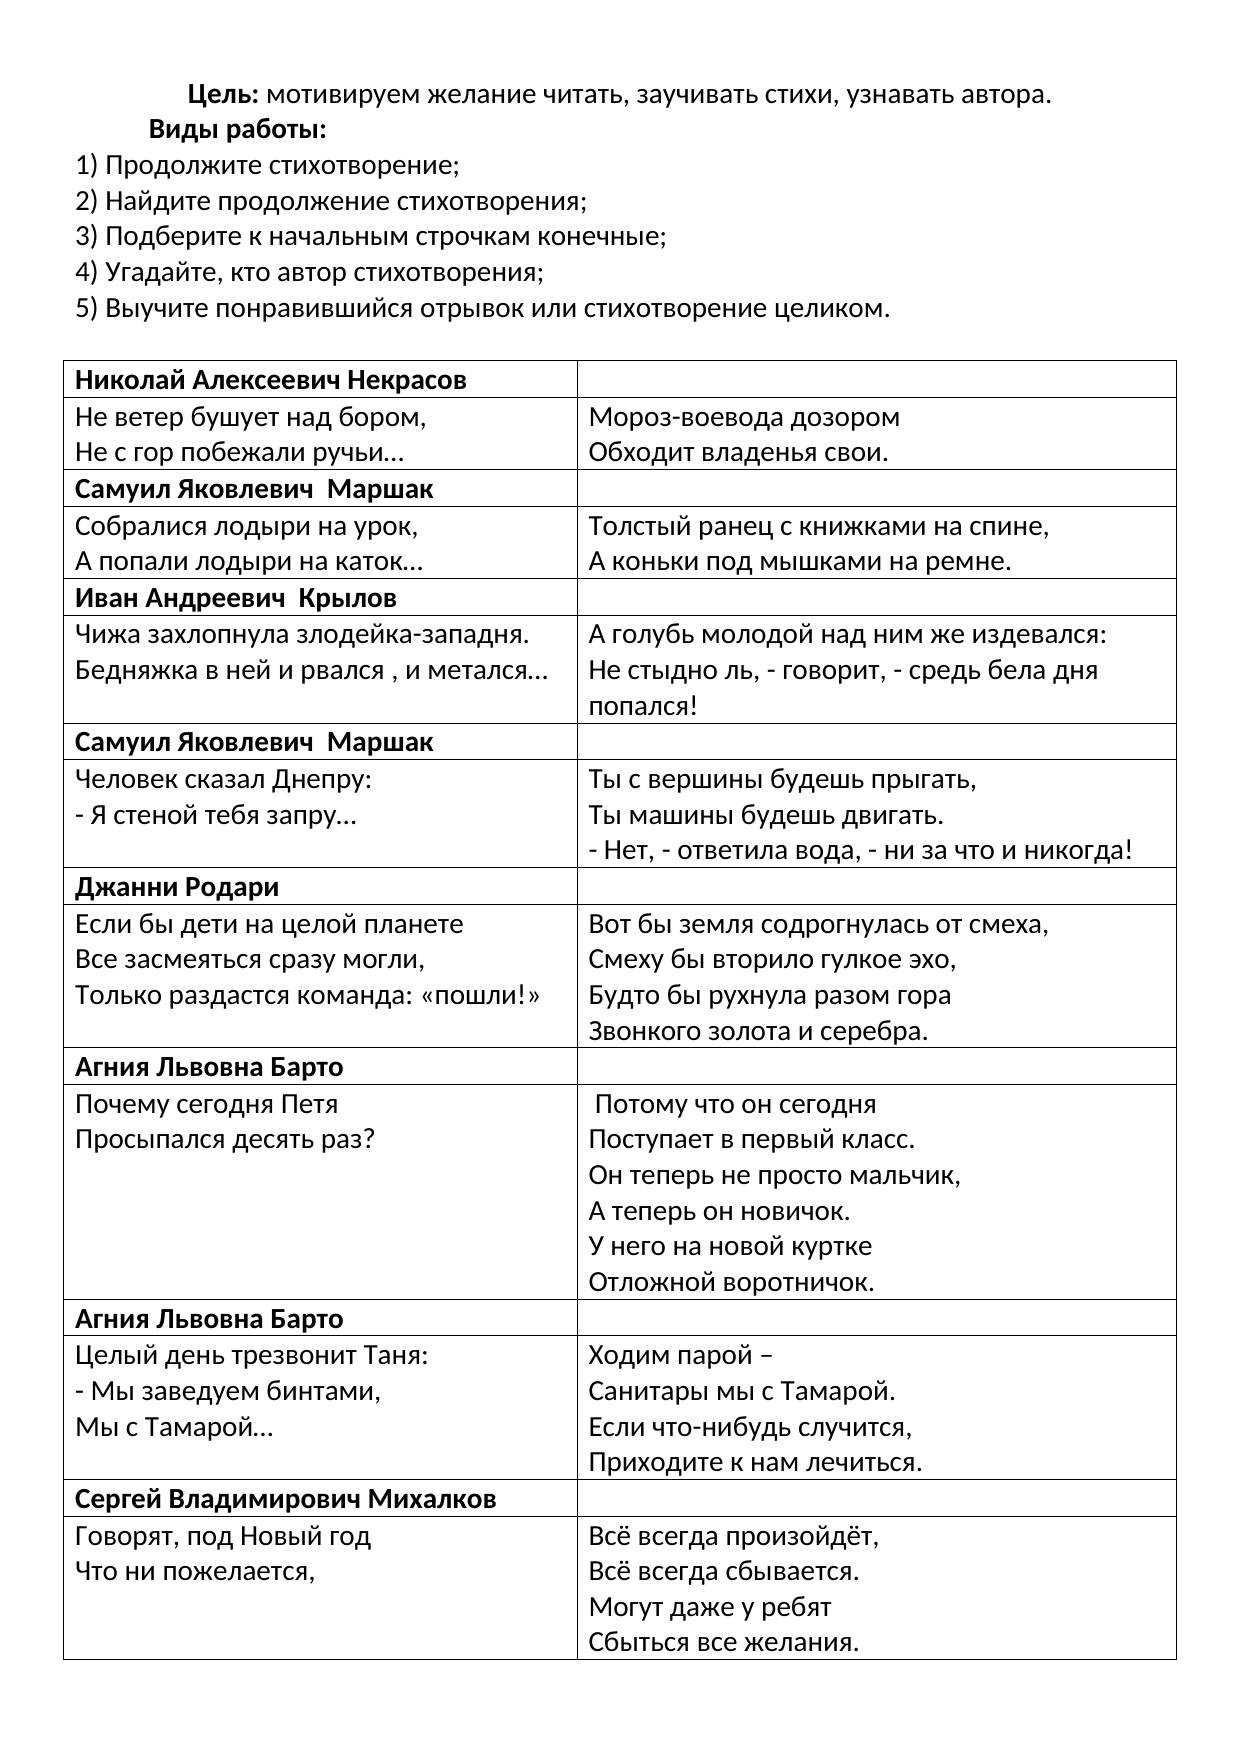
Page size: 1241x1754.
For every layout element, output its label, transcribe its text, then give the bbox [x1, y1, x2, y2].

table_cell Агния Львовна Барто [64, 1300, 577, 1335]
table_cell А голубь молодой над ним же издевался: Не стыдно ль, - говорит, - средь бела дня попался! [578, 616, 1176, 722]
table_cell Человек сказал Днепру: - Я стеной тебя запру… [64, 760, 577, 867]
table_cell Мороз-воевода дозором Обходит владенья свои. [578, 398, 1176, 469]
table_cell Самуил Яковлевич Маршак [64, 470, 577, 506]
table_cell [578, 1300, 1176, 1335]
text 1) Продолжите стихотворение; [75, 146, 1165, 182]
text Виды работы: [75, 111, 1165, 146]
table_cell Ты с вершины будешь прыгать, Ты машины будешь двигать. - Нет, - ответила вода, - ни за что и никогда! [578, 760, 1176, 867]
text 2) Найдите продолжение стихотворения; [75, 182, 1165, 217]
table_cell Потому что он сегодня Поступает в первый класс. Он теперь не просто мальчик, А теперь он новичок. У него на новой куртке Отложной воротничок. [578, 1085, 1176, 1299]
table_cell [578, 1048, 1176, 1084]
text Цель: мотивируем желание читать, заучивать стихи, узнавать автора. [75, 75, 1165, 111]
text 5) Выучите понравившийся отрывок или стихотворение целиком. [75, 289, 1165, 324]
table_cell Иван Андреевич Крылов [64, 579, 577, 614]
table_cell [578, 1480, 1176, 1516]
table_header Николай Алексеевич Некрасов [64, 361, 577, 397]
table_cell [578, 724, 1176, 759]
table_cell Не ветер бушует над бором, Не с гор побежали ручьи… [64, 398, 577, 469]
table_cell [578, 579, 1176, 614]
table_cell Целый день трезвонит Таня: - Мы заведуем бинтами, Мы с Тамарой… [64, 1336, 577, 1479]
table_cell Собралися лодыри на урок, А попали лодыри на каток… [64, 507, 577, 578]
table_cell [578, 1517, 1176, 1659]
table_cell Толстый ранец с книжками на спине, А коньки под мышками на ремне. [578, 507, 1176, 578]
table_cell Джанни Родари [64, 868, 577, 904]
table_cell Чижа захлопнула злодейка-западня. Бедняжка в ней и рвался , и метался… [64, 616, 577, 722]
table_cell Почему сегодня Петя Просыпался десять раз? [64, 1085, 577, 1299]
table_cell [578, 470, 1176, 506]
text 4) Угадайте, кто автор стихотворения; [75, 253, 1165, 289]
table_cell Самуил Яковлевич Маршак [64, 724, 577, 759]
text 3) Подберите к начальным строчкам конечные; [75, 217, 1165, 253]
table_cell [578, 868, 1176, 904]
table_cell Если бы дети на целой планете Все засмеяться сразу могли, Только раздастся команда: «пошли!» [64, 905, 577, 1047]
table_cell Вот бы земля содрогнулась от смеха, Смеху бы вторило гулкое эхо, Будто бы рухнула разом гора Звонкого золота и серебра. [578, 905, 1176, 1047]
table_cell Ходим парой – Санитары мы с Тамарой. Если что-нибудь случится, Приходите к нам лечиться. [578, 1336, 1176, 1479]
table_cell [64, 1517, 577, 1659]
table_cell Сергей Владимирович Михалков [64, 1480, 577, 1516]
table_cell Агния Львовна Барто [64, 1048, 577, 1084]
table_header [578, 361, 1176, 397]
